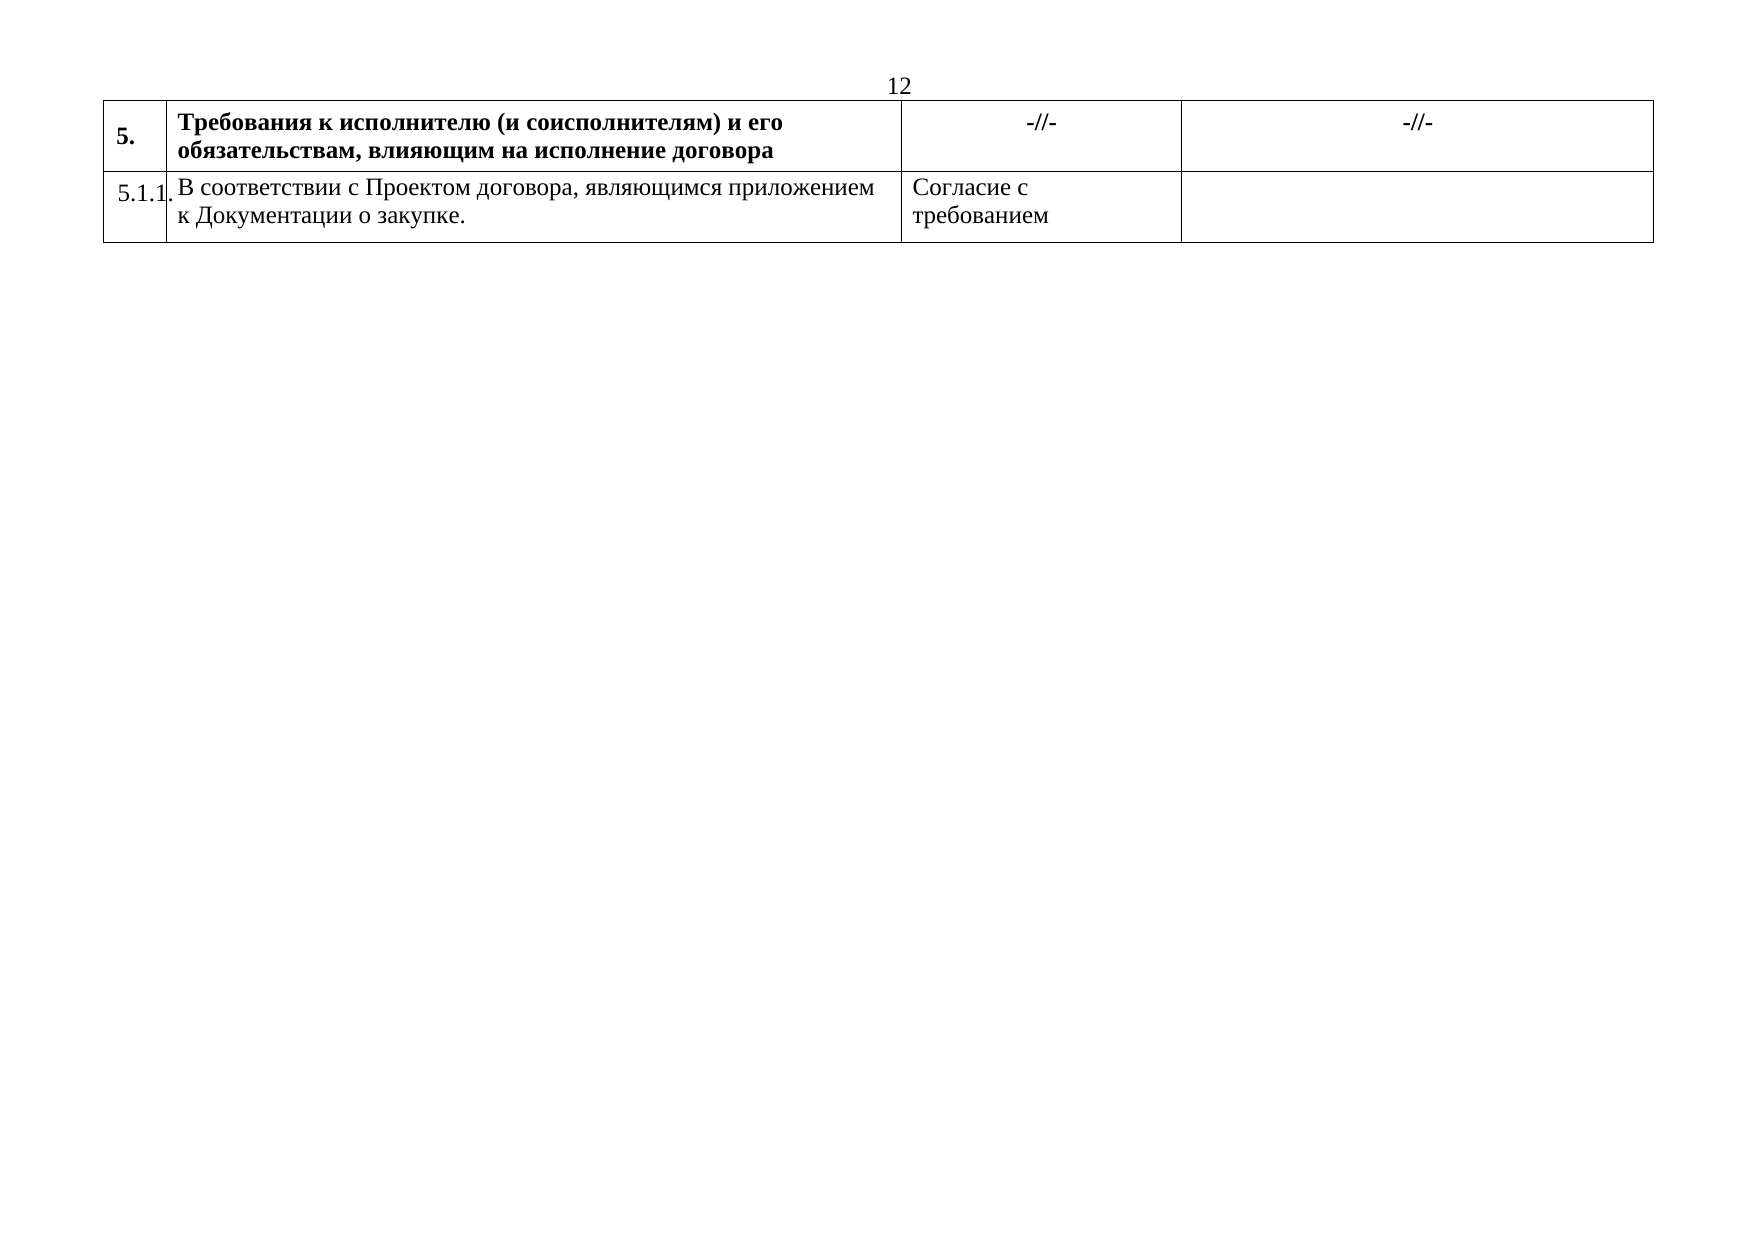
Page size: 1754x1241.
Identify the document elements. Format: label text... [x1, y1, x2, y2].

table_cell -//- [1182, 101, 1653, 171]
table_cell [104, 172, 166, 242]
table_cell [167, 172, 901, 242]
table_cell Согласие с требованием [902, 172, 1181, 242]
table_cell [104, 101, 166, 171]
table_cell [1182, 172, 1653, 242]
table_cell -//- [902, 101, 1181, 171]
table_cell Требования к исполнителю (и соисполнителям) и его обязательствам, влияющим на исполнение договора [167, 101, 901, 171]
